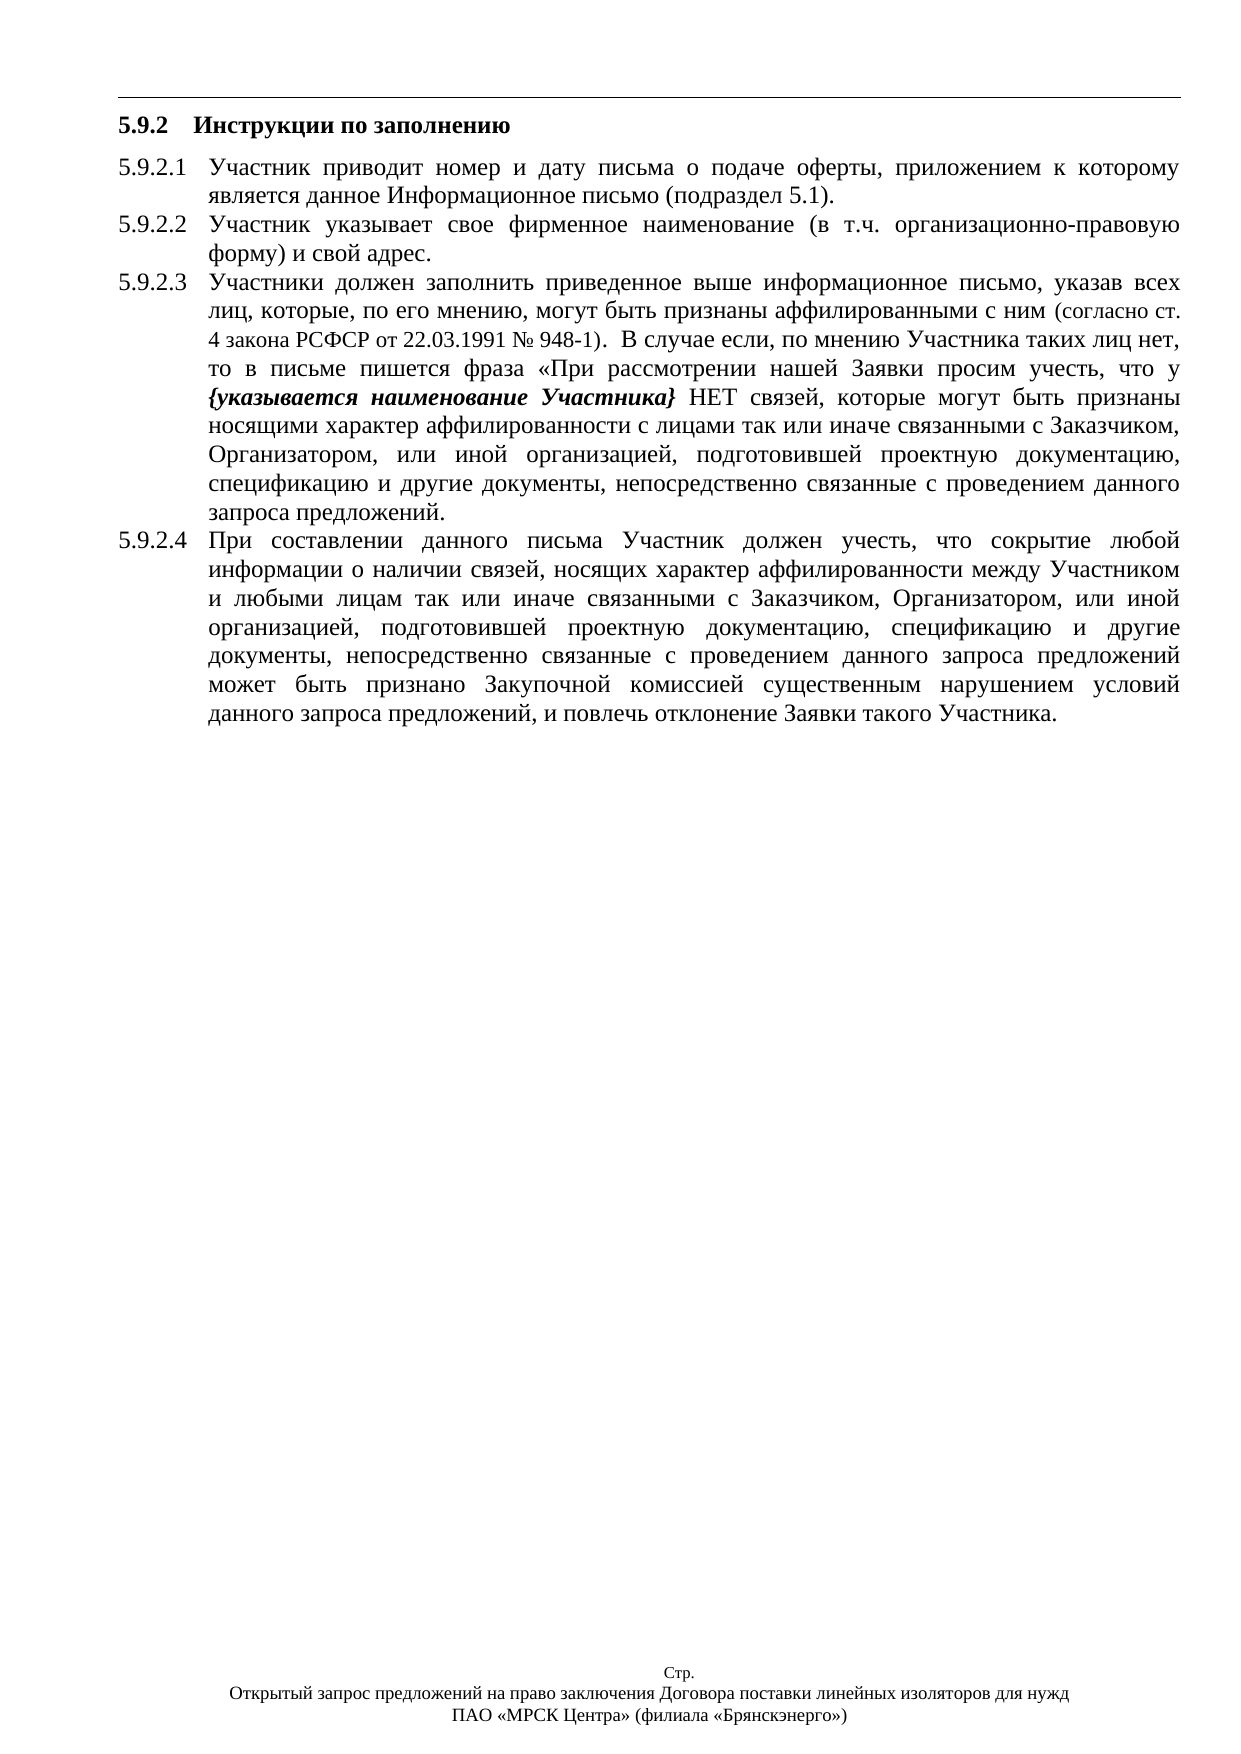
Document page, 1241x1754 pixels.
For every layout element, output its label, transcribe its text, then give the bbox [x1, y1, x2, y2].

list При составлении данного письма Участник должен учесть, что сокрытие любой информации о наличии связей, носящих характер аффилированности между Участником и любыми лицам так или иначе связанными с Заказчиком, Организатором, или иной организацией, подготовившей проектную документацию, спецификацию и другие документы, непосредственно связанные с проведением данного запроса предложений может быть признано Закупочной комиссией существенным нарушением условий данного запроса предложений, и повлечь отклонение Заявки такого Участника. [118, 526, 1181, 727]
list Участники должен заполнить приведенное выше информационное письмо, указав всех лиц, которые, по его мнению, могут быть признаны аффилированными с ним (согласно ст. 4 закона РСФСР от 22.03.1991 № 948-1). В случае если, по мнению Участника таких лиц нет, то в письме пишется фраза «При рассмотрении нашей Заявки просим учесть, что у {указывается наименование Участника} НЕТ связей, которые могут быть признаны носящими характер аффилированности с лицами так или иначе связанными с Заказчиком, Организатором, или иной организацией, подготовившей проектную документацию, спецификацию и другие документы, непосредственно связанные с проведением данного запроса предложений. [118, 267, 1181, 526]
subtitle Инструкции по заполнению [118, 111, 1181, 139]
list Участник указывает свое фирменное наименование (в т.ч. организационно-правовую форму) и свой адрес. [118, 209, 1181, 267]
list Участник приводит номер и дату письма о подаче оферты, приложением к которому является данное Информационное письмо (подраздел 5.1). [118, 152, 1181, 209]
